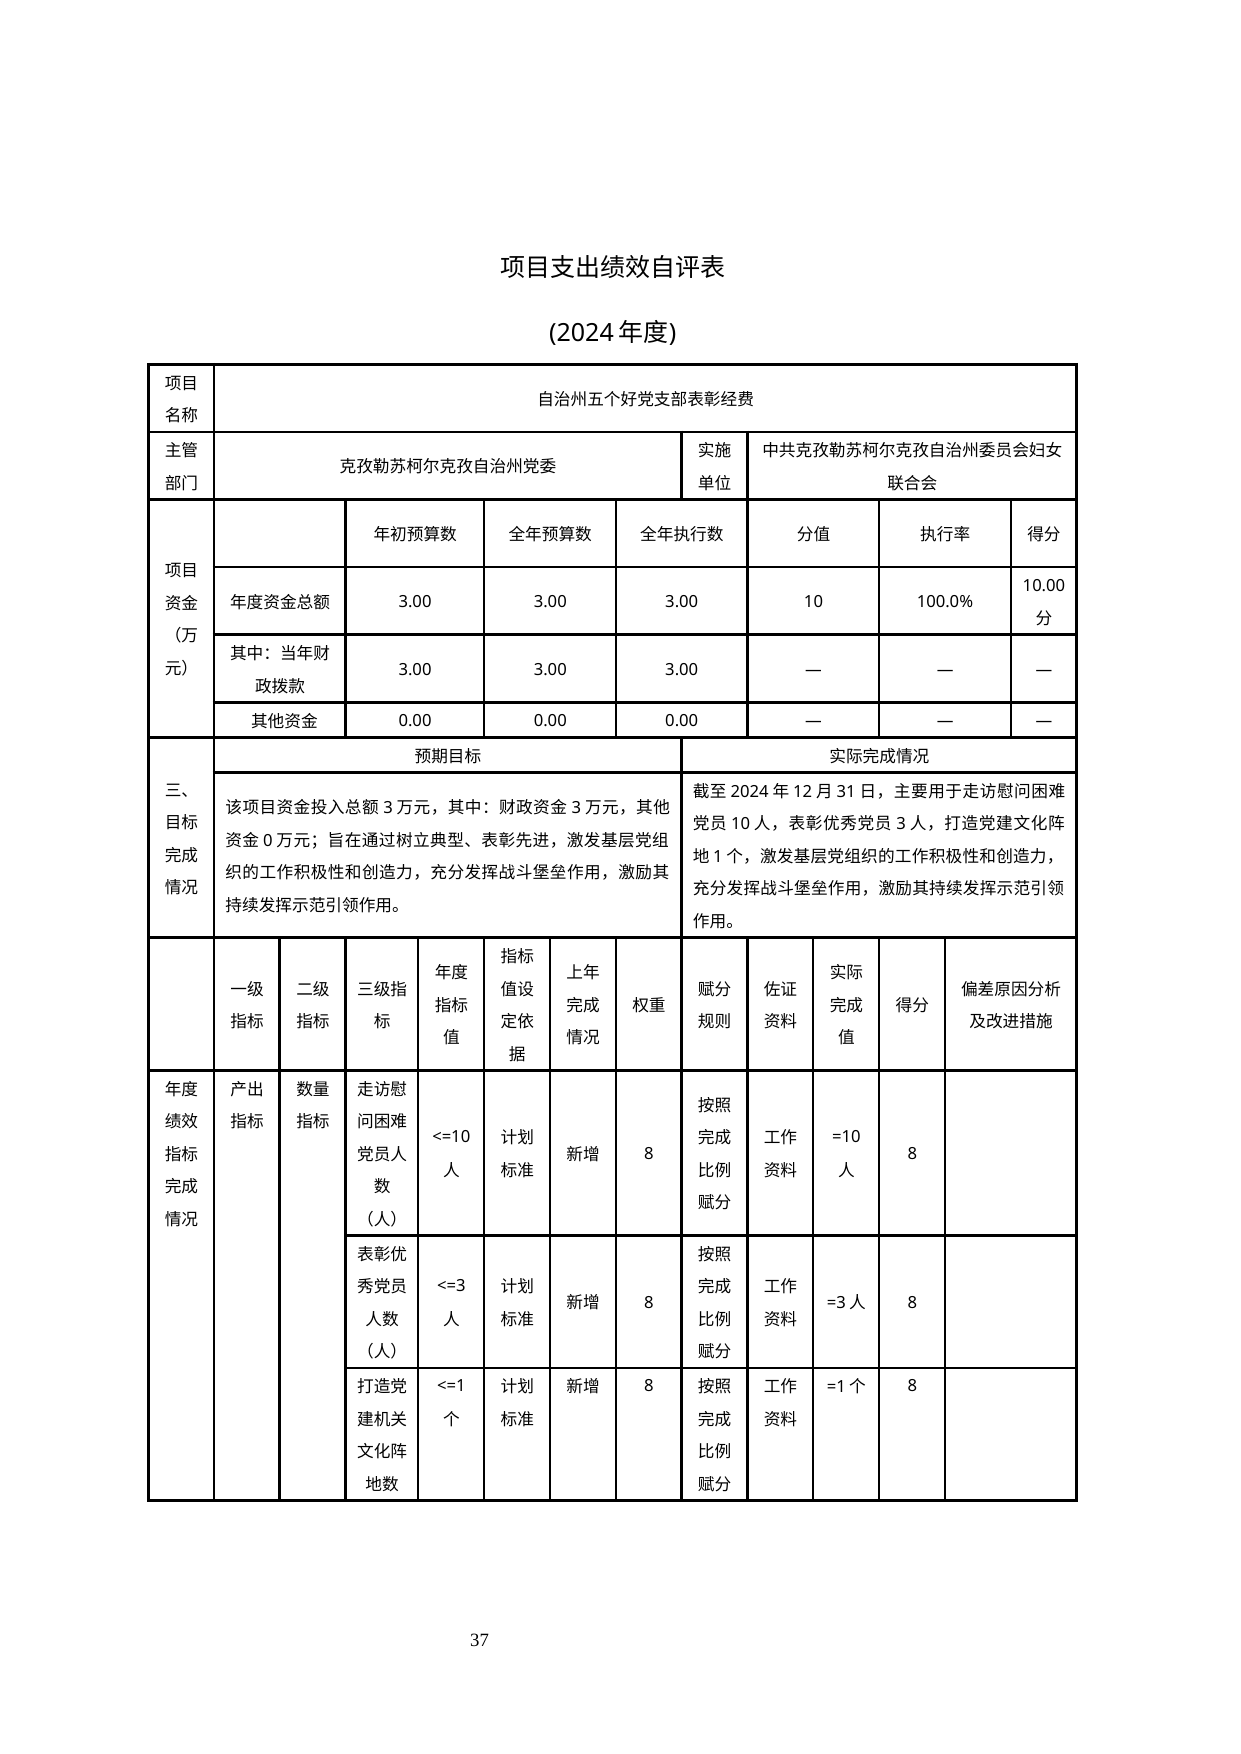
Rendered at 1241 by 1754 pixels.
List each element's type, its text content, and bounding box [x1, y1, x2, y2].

table_cell 自治州五个好党支部表彰经费 [215, 366, 1075, 431]
table_cell 计划标准 [485, 1237, 549, 1367]
table_cell 该项目资金投入总额3万元，其中：财政资金3万元，其他资金0万元；旨在通过树立典型、表彰先进，激发基层党组织的工作积极性和创造力，充分发挥战斗堡垒作用，激励其持续发挥示范引领作用。 [215, 774, 680, 936]
table_cell 8 [880, 1369, 944, 1499]
table_cell — [749, 636, 878, 701]
table_cell 权重 [617, 939, 680, 1069]
table_cell 实际完成值 [814, 939, 878, 1069]
table_cell — [1012, 704, 1075, 736]
table_cell [946, 1237, 1075, 1367]
table_cell 新增 [551, 1369, 615, 1499]
table_cell 年度指标值 [419, 939, 483, 1069]
table_cell 3.00 [485, 636, 615, 701]
table_header 项目支出绩效自评表 [148, 233, 1077, 298]
table_cell 指标值设定依据 [485, 939, 549, 1069]
table_cell 计划标准 [485, 1369, 549, 1499]
table_cell <=3人 [419, 1237, 483, 1367]
table_cell 偏差原因分析及改进措施 [946, 939, 1075, 1069]
table_cell 8 [880, 1072, 944, 1234]
table_cell 上年完成情况 [551, 939, 615, 1069]
table_cell 工作资料 [749, 1369, 812, 1499]
table_cell 8 [880, 1237, 944, 1367]
table_cell 克孜勒苏柯尔克孜自治州党委 [215, 433, 680, 498]
table_cell 0.00 [347, 704, 483, 736]
table_cell 8 [617, 1072, 680, 1234]
table_cell 全年预算数 [485, 501, 615, 566]
table_cell 预期目标 [215, 739, 680, 771]
table_cell 0.00 [485, 704, 615, 736]
table_cell [150, 939, 213, 1069]
table_cell (2024年度) [148, 298, 1077, 363]
table_cell 数量指标 [281, 1072, 344, 1499]
table_cell — [880, 704, 1010, 736]
table_cell 一级指标 [215, 939, 278, 1069]
table_cell — [880, 636, 1010, 701]
table_cell 年初预算数 [347, 501, 483, 566]
table_cell 新增 [551, 1237, 615, 1367]
table_cell 项目名称 [150, 366, 213, 431]
table_cell 执行率 [880, 501, 1010, 566]
table_cell 项目资金 （万元） [150, 501, 213, 736]
table_cell 得分 [880, 939, 944, 1069]
table_cell 0.00 [617, 704, 746, 736]
table_cell 中共克孜勒苏柯尔克孜自治州委员会妇女联合会 [749, 433, 1075, 498]
table_cell 3.00 [617, 568, 746, 633]
table_cell 3.00 [485, 568, 615, 633]
table_cell 计划标准 [485, 1072, 549, 1234]
table_cell — [1012, 636, 1075, 701]
table_cell 产出指标 [215, 1072, 278, 1499]
table_cell 按照完成比例赋分 [683, 1369, 746, 1499]
table_cell 三级指标 [347, 939, 417, 1069]
table_cell 8 [617, 1369, 680, 1499]
table_cell =3人 [814, 1237, 878, 1367]
table_cell =1个 [814, 1369, 878, 1499]
table_cell 表彰优秀党员人数（人） [347, 1237, 417, 1367]
table_cell 按照完成比例赋分 [683, 1237, 746, 1367]
table_cell 其中：当年财政拨款 [215, 636, 344, 701]
table_cell — [749, 704, 878, 736]
table_cell 新增 [551, 1072, 615, 1234]
table_cell 3.00 [617, 636, 746, 701]
table_cell [946, 1369, 1075, 1499]
table_cell 10.00分 [1012, 568, 1075, 633]
table_cell [946, 1072, 1075, 1234]
table_cell 实际完成情况 [683, 739, 1075, 771]
table_cell 打造党建机关文化阵地数（个） [347, 1369, 417, 1499]
table_cell 赋分规则 [683, 939, 746, 1069]
table_cell 实施单位 [683, 433, 746, 498]
table_cell 按照完成比例赋分 [683, 1072, 746, 1234]
table_cell 其他资金 [215, 704, 344, 736]
table_cell 截至2024年12月31日，主要用于走访慰问困难党员10人，表彰优秀党员3人，打造党建文化阵地1个，激发基层党组织的工作积极性和创造力，充分发挥战斗堡垒作用，激励其持续发挥示范引领作用。 [683, 774, 1075, 936]
table_cell 分值 [749, 501, 878, 566]
table_cell <=10人 [419, 1072, 483, 1234]
table_cell <=1个 [419, 1369, 483, 1499]
table_cell 主管部门 [150, 433, 213, 498]
table_cell =10人 [814, 1072, 878, 1234]
table_cell 8 [617, 1237, 680, 1367]
table_cell 3.00 [347, 568, 483, 633]
table_cell 佐证资料 [749, 939, 812, 1069]
table_cell 年度绩效指标完成情况 [150, 1072, 213, 1499]
table_cell 二级指标 [281, 939, 344, 1069]
table_cell 3.00 [347, 636, 483, 701]
table_cell 工作资料 [749, 1072, 812, 1234]
table_cell 三、目标完成情况 [150, 739, 213, 936]
table_cell [215, 501, 344, 566]
table_cell 全年执行数 [617, 501, 746, 566]
table_cell 得分 [1012, 501, 1075, 566]
table_cell 100.0% [880, 568, 1010, 633]
table_cell 工作资料 [749, 1237, 812, 1367]
table_cell 走访慰问困难党员人数（人） [347, 1072, 417, 1234]
table_cell 年度资金总额 [215, 568, 344, 633]
table_cell 10 [749, 568, 878, 633]
